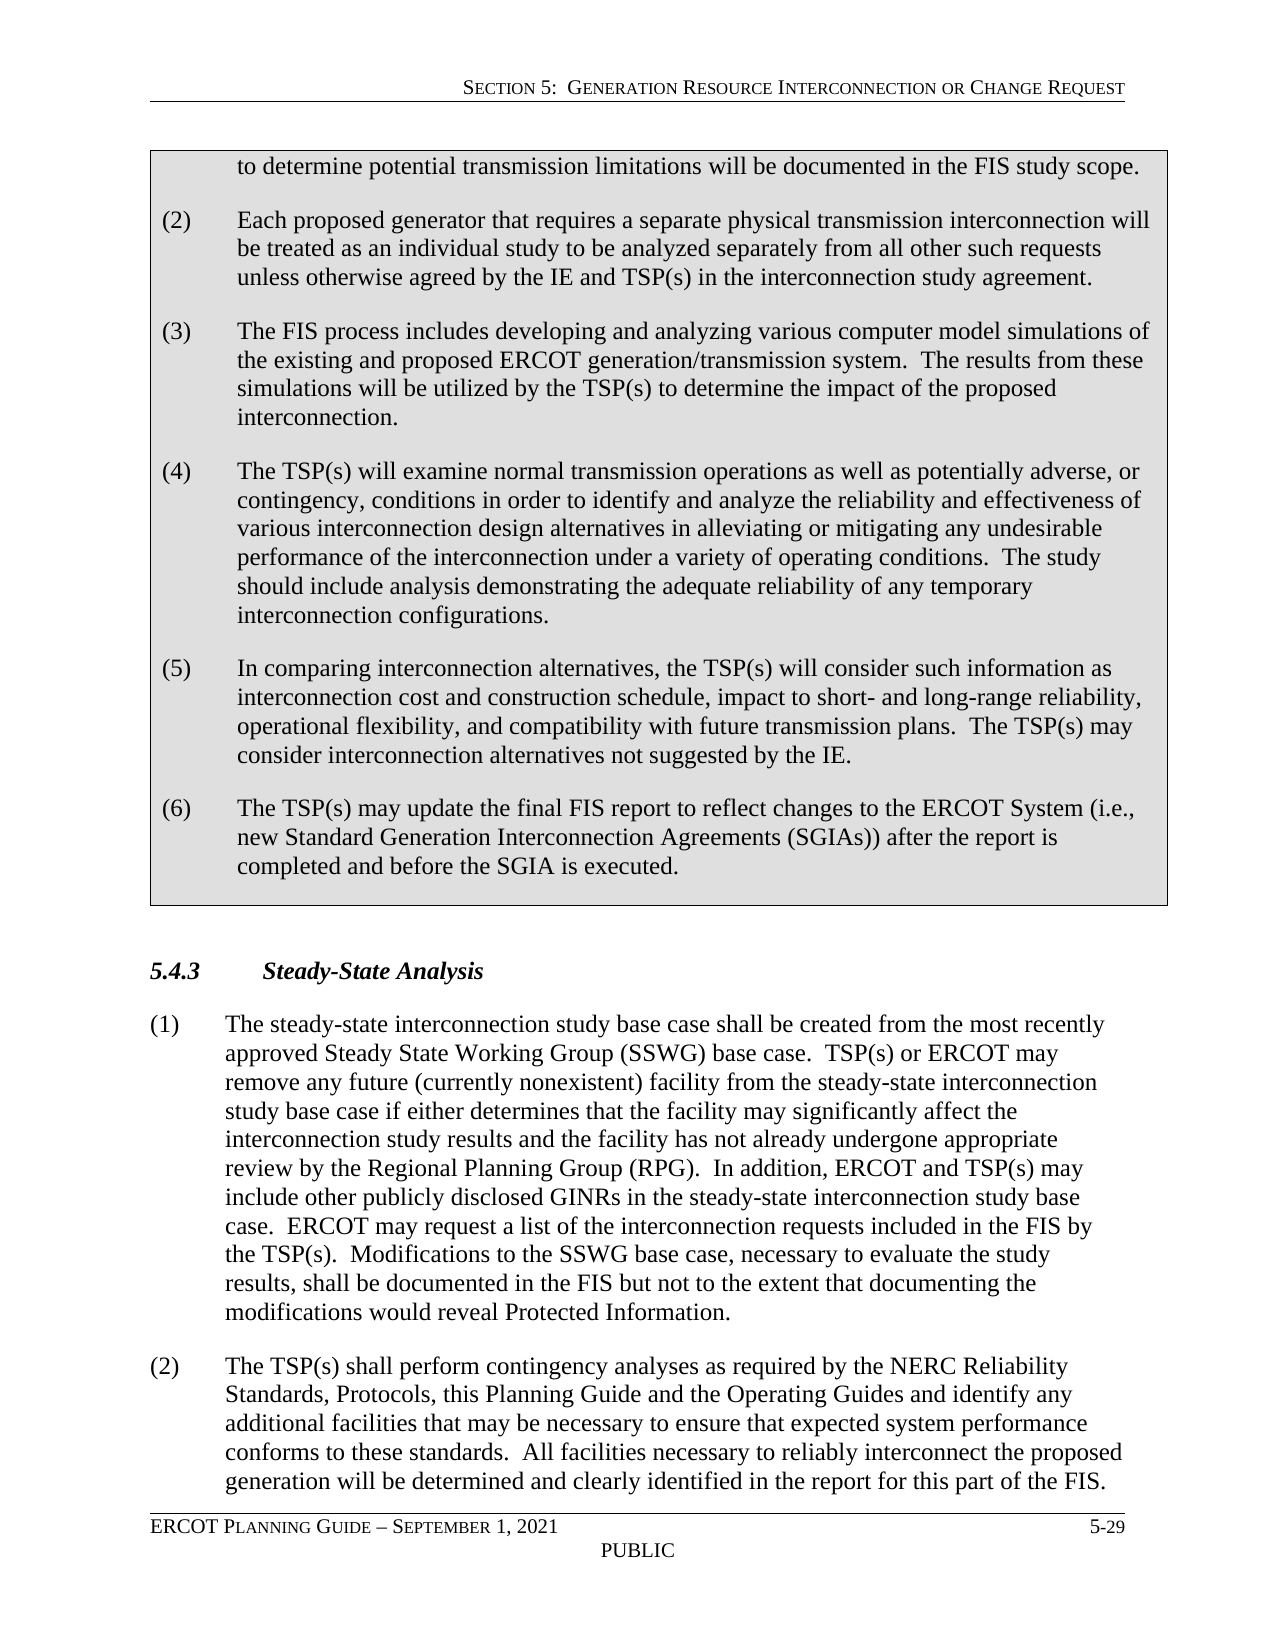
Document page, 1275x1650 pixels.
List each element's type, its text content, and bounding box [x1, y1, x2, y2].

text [150, 1351, 1125, 1494]
text 5.4.3 Steady-State Analysis [150, 956, 1125, 984]
text (1) The steady-state interconnection study base case shall be created from the most recently approved Steady State Working Group (SSWG) base case. TSP(s) or ERCOT may remove any future (currently nonexistent) facility from the steady-state interconnection study base case if either determines that the facility may significantly affect the interconnection study results and the facility has not already undergone appropriate review by the Regional Planning Group (RPG). In addition, ERCOT and TSP(s) may include other publicly disclosed GINRs in the steady-state interconnection study base case. ERCOT may request a list of the interconnection requests included in the FIS by the TSP(s). Modifications to the SSWG base case, necessary to evaluate the study results, shall be documented in the FIS but not to the extent that documenting the modifications would reveal Protected Information. [150, 1009, 1125, 1326]
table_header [151, 151, 1167, 905]
